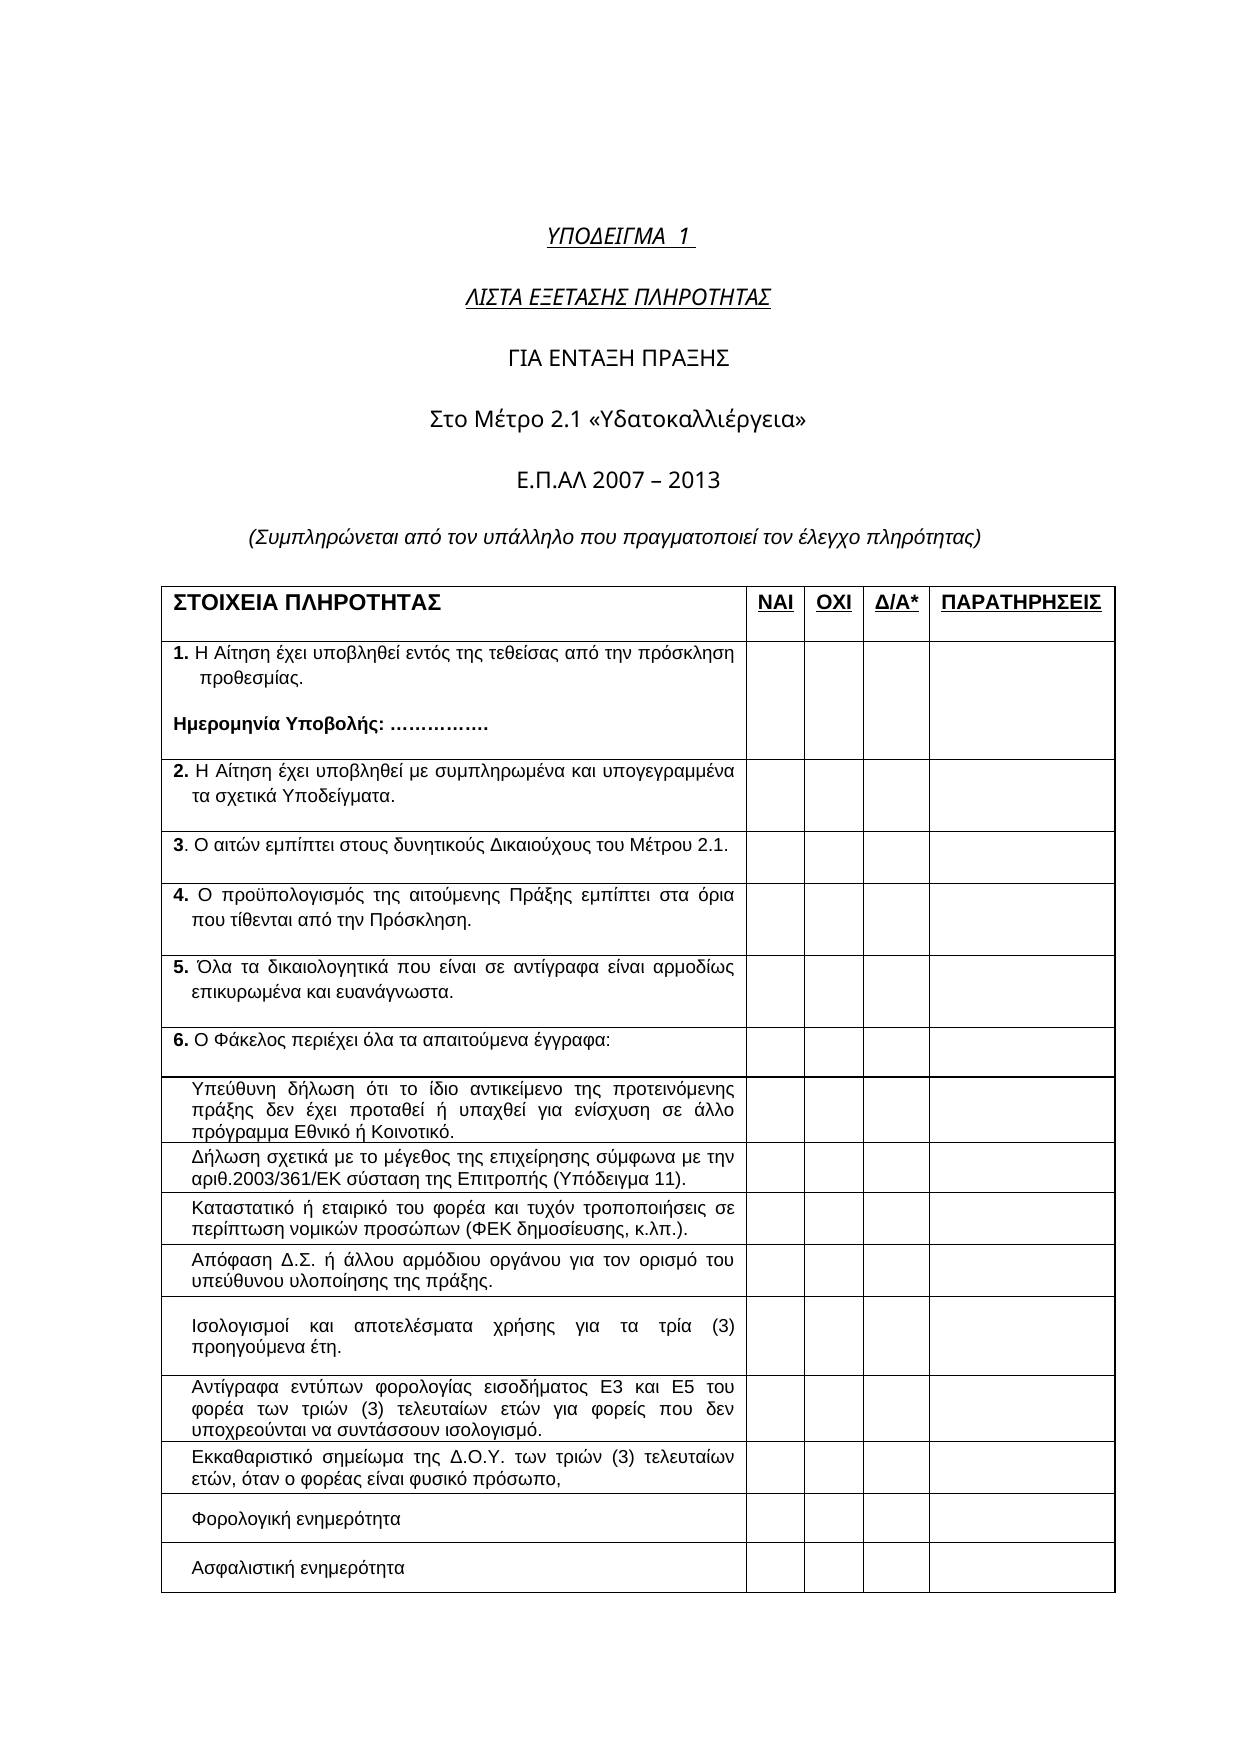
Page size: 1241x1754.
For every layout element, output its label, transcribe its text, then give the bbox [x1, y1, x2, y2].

table_cell Δήλωση σχετικά με το μέγεθος της επιχείρησης σύμφωνα με την αριθ.2003/361/ΕΚ σύσταση της Επιτροπής (Υπόδειγμα 11). [162, 1143, 746, 1192]
table_cell [805, 1028, 863, 1076]
table_cell [805, 832, 863, 883]
table_cell Φορολογική ενημερότητα [162, 1494, 746, 1542]
table_cell [864, 642, 929, 759]
table_header ΣΤΟΙΧΕΙΑ ΠΛΗΡΟΤΗΤΑΣ [162, 587, 746, 641]
table_cell [930, 956, 1114, 1027]
table_cell [805, 884, 863, 955]
table_cell [864, 1078, 929, 1142]
table_cell [930, 1078, 1114, 1142]
table_cell Αντίγραφα εντύπων φορολογίας εισοδήματος Ε3 και Ε5 του φορέα των τριών (3) τελευταίων ετών για φορείς που δεν υποχρεούνται να συντάσσουν ισολογισμό. [162, 1376, 746, 1441]
table_cell [930, 1543, 1114, 1592]
table_cell Υπεύθυνη δήλωση ότι το ίδιο αντικείμενο της προτεινόμενης πράξης δεν έχει προταθεί ή υπαχθεί για ενίσχυση σε άλλο πρόγραμμα Εθνικό ή Κοινοτικό. [162, 1078, 746, 1142]
table_cell [747, 1442, 804, 1493]
table_cell [805, 1245, 863, 1296]
table_cell Ασφαλιστική ενημερότητα [162, 1543, 746, 1592]
table_cell [864, 1143, 929, 1192]
table_cell [747, 832, 804, 883]
table_cell Ισολογισμοί και αποτελέσματα χρήσης για τα τρία (3) προηγούμενα έτη. [162, 1297, 746, 1375]
text Ε.Π.ΑΛ 2007 – 2013 [124, 464, 1113, 495]
table_cell [930, 1376, 1114, 1441]
table_cell [930, 1245, 1114, 1296]
table_cell [930, 1193, 1114, 1244]
table_cell [747, 1028, 804, 1076]
table_cell [930, 832, 1114, 883]
table_cell [747, 956, 804, 1027]
table_cell 5. Όλα τα δικαιολογητικά που είναι σε αντίγραφα είναι αρμοδίως επικυρωμένα και ευανάγνωστα. [162, 956, 746, 1027]
table_cell [864, 1297, 929, 1375]
table_cell [930, 1442, 1114, 1493]
table_cell [864, 1245, 929, 1296]
table_cell [930, 1143, 1114, 1192]
table_cell [805, 1078, 863, 1142]
table_cell [805, 1297, 863, 1375]
table_cell [864, 1028, 929, 1076]
table_cell [747, 1297, 804, 1375]
table_cell [747, 1494, 804, 1542]
table_header Δ/Α* [864, 587, 929, 641]
table_cell 4. Ο προϋπολογισμός της αιτούμενης Πράξης εμπίπτει στα όρια που τίθενται από την Πρόσκληση. [162, 884, 746, 955]
table_cell [805, 1494, 863, 1542]
table_cell [747, 760, 804, 831]
table_header ΠΑΡΑΤΗΡΗΣΕΙΣ [930, 587, 1114, 641]
table_cell [930, 642, 1114, 759]
table_cell [864, 1543, 929, 1592]
text (Συμπληρώνεται από τον υπάλληλο που πραγματοποιεί τον έλεγχο πληρότητας) [68, 525, 1116, 549]
table_header ΝΑΙ [747, 587, 804, 641]
table_cell [864, 832, 929, 883]
text Στο Μέτρο 2.1 «Υδατοκαλλιέργεια» [124, 403, 1113, 434]
table_cell [747, 884, 804, 955]
table_cell [747, 1078, 804, 1142]
table_cell [864, 1193, 929, 1244]
table_cell Εκκαθαριστικό σημείωμα της Δ.Ο.Υ. των τριών (3) τελευταίων ετών, όταν ο φορέας είναι φυσικό πρόσωπο, [162, 1442, 746, 1493]
table_cell [805, 642, 863, 759]
text ΥΠΟΔΕΙΓΜΑ 1 [124, 220, 1113, 251]
table_cell [805, 760, 863, 831]
table_cell 2. Η Αίτηση έχει υποβληθεί με συμπληρωμένα και υπογεγραμμένα τα σχετικά Υποδείγματα. [162, 760, 746, 831]
table_cell [864, 1376, 929, 1441]
text ΛΙΣΤΑ ΕΞΕΤΑΣΗΣ ΠΛΗΡΟΤΗΤΑΣ [124, 281, 1113, 312]
table_cell [864, 1494, 929, 1542]
table_cell [747, 1143, 804, 1192]
table_cell [747, 642, 804, 759]
table_cell [864, 956, 929, 1027]
table_header ΟΧΙ [805, 587, 863, 641]
table_cell [805, 1442, 863, 1493]
table_cell [930, 760, 1114, 831]
table_cell [805, 1193, 863, 1244]
table_cell [930, 1297, 1114, 1375]
table_cell 3. Ο αιτών εμπίπτει στους δυνητικούς Δικαιούχους του Μέτρου 2.1. [162, 832, 746, 883]
text ΓΙΑ ΕΝΤΑΞΗ ΠΡΑΞΗΣ [124, 342, 1113, 373]
table_cell 6. Ο Φάκελος περιέχει όλα τα απαιτούμενα έγγραφα: [162, 1028, 746, 1076]
table_cell [805, 1143, 863, 1192]
table_cell [805, 1543, 863, 1592]
table_cell [930, 884, 1114, 955]
table_cell [864, 760, 929, 831]
table_cell [805, 956, 863, 1027]
table_cell Απόφαση Δ.Σ. ή άλλου αρμόδιου οργάνου για τον ορισμό του υπεύθυνου υλοποίησης της πράξης. [162, 1245, 746, 1296]
table_cell [805, 1376, 863, 1441]
table_cell [930, 1028, 1114, 1076]
table_cell [747, 1376, 804, 1441]
table_cell [747, 1193, 804, 1244]
table_cell [930, 1494, 1114, 1542]
table_cell 1. Η Αίτηση έχει υποβληθεί εντός της τεθείσας από την πρόσκληση προθεσμίας. Ημερομηνία Υποβολής: ……………. [162, 642, 746, 759]
table_cell [747, 1245, 804, 1296]
table_cell [864, 884, 929, 955]
table_cell Καταστατικό ή εταιρικό του φορέα και τυχόν τροποποιήσεις σε περίπτωση νομικών προσώπων (ΦΕΚ δημοσίευσης, κ.λπ.). [162, 1193, 746, 1244]
table_cell [747, 1543, 804, 1592]
table_cell [864, 1442, 929, 1493]
